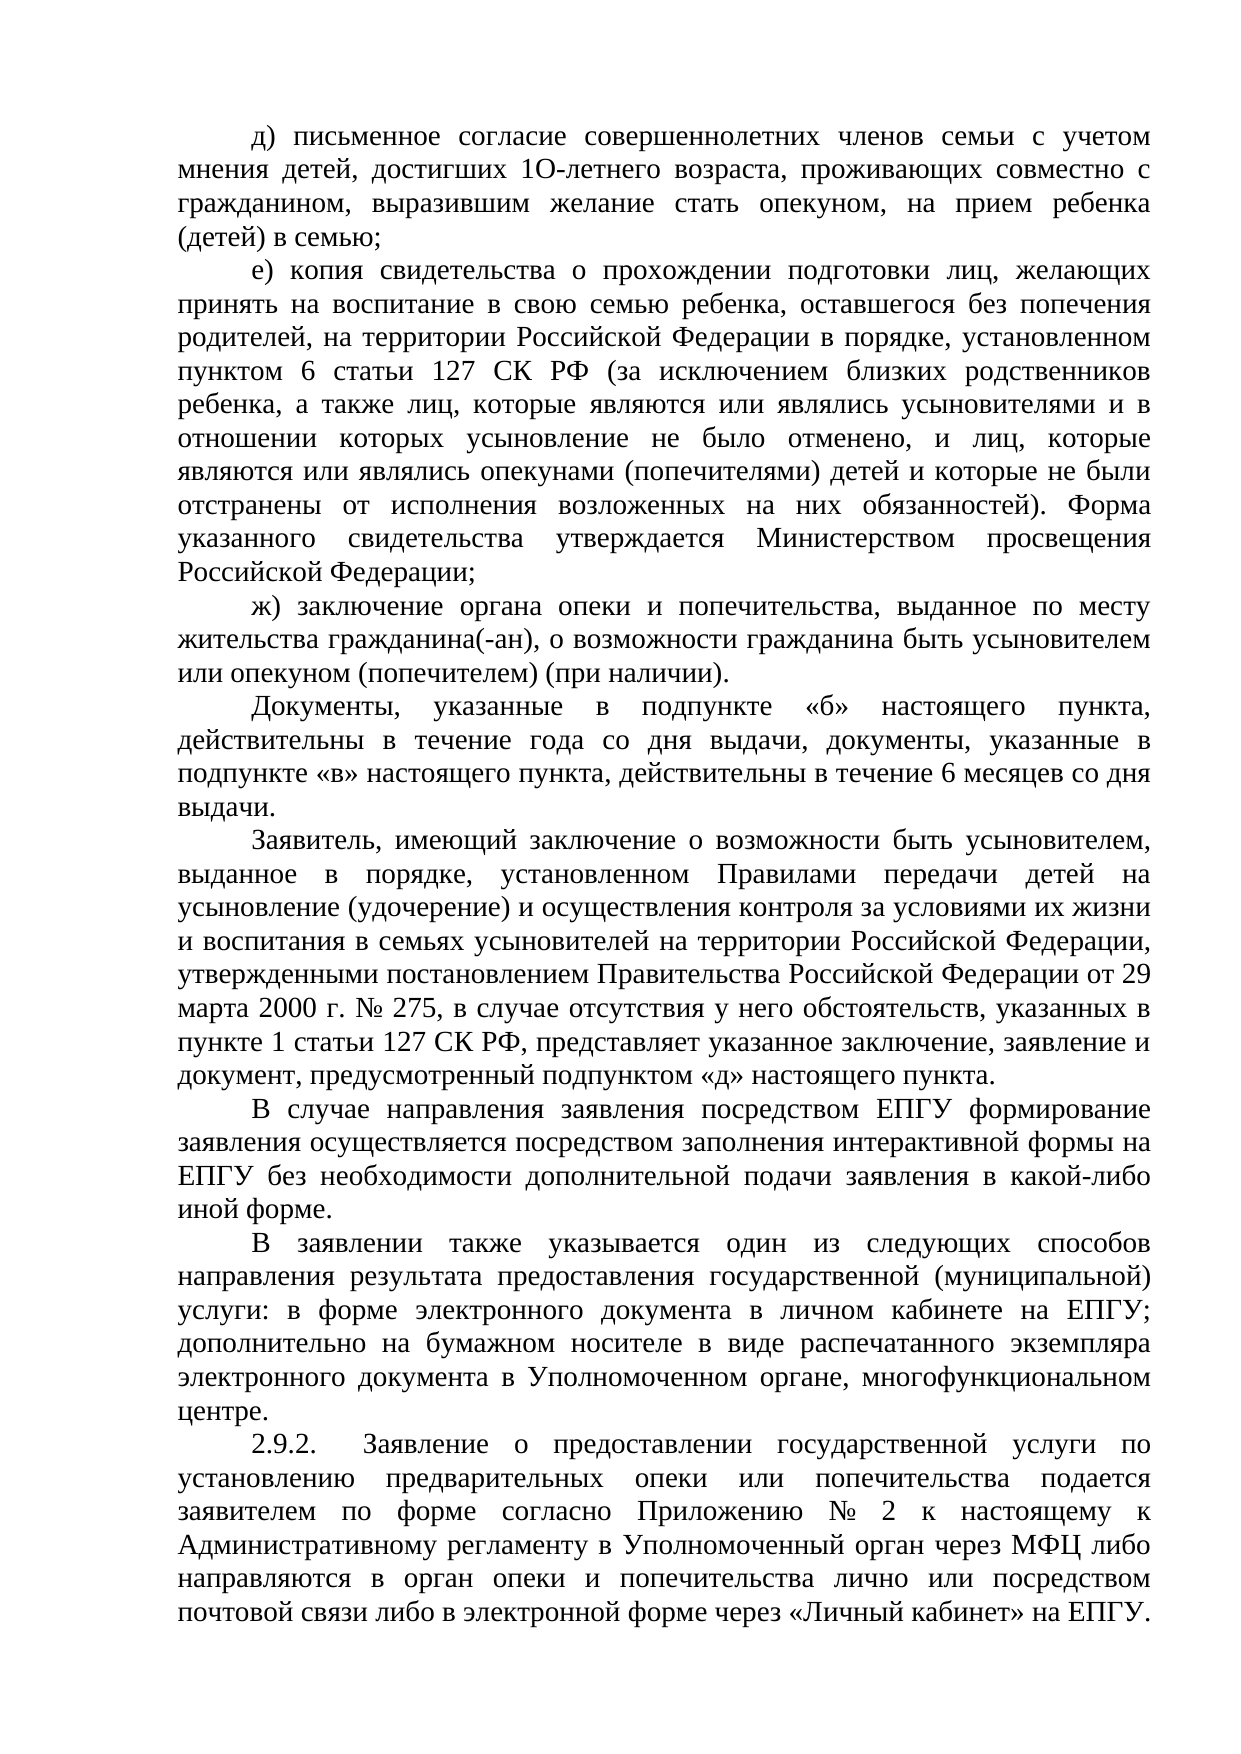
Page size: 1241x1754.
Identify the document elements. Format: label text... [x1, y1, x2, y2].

text Документы, указанные в подпункте «б» настоящего пункта, действительны в течение года со дня выдачи, документы, указанные в подпункте «в» настоящего пункта, действительны в течение 6 месяцев со дня выдачи. [177, 688, 1152, 822]
text В заявлении также указывается один из следующих способов направления результата предоставления государственной (муниципальной) услуги: в форме электронного документа в личном кабинете на ЕПГУ; дополнительно на бумажном носителе в виде распечатанного экземпляра электронного документа в Уполномоченном органе, многофункциональном центре. [177, 1225, 1152, 1426]
list Заявление о предоставлении государственной услуги по установлению предварительных опеки или попечительства подается заявителем по форме согласно Приложению № 2 к настоящему к Административному регламенту в Уполномоченный орган через МФЦ либо направляются в орган опеки и попечительства лично или посредством почтовой связи либо в электронной форме через «Личный кабинет» на ЕПГУ. [177, 1426, 1152, 1627]
text е) копия свидетельства о прохождении подготовки лиц, желающих принять на воспитание в свою семью ребенка, оставшегося без попечения родителей, на территории Российской Федерации в порядке, установленном пунктом 6 статьи 127 СК РФ (за исключением близких родственников ребенка, а также лиц, которые являются или являлись усыновителями и в отношении которых усыновление не было отменено, и лиц, которые являются или являлись опекунами (попечителями) детей и которые не были отстранены от исполнения возложенных на них обязанностей). Форма указанного свидетельства утверждается Министерством просвещения Российской Федерации; [177, 252, 1152, 588]
text д) письменное согласие совершеннолетних членов семьи с учетом мнения детей, достигших 1О-летнего возраста, проживающих совместно с гражданином, выразившим желание стать опекуном, на прием ребенка (детей) в семью; [177, 118, 1152, 252]
text Заявитель, имеющий заключение о возможности быть усыновителем, выданное в порядке, установленном Правилами передачи детей на усыновление (удочерение) и осуществления контроля за условиями их жизни и воспитания в семьях усыновителей на территории Российской Федерации, утвержденными постановлением Правительства Российской Федерации от 29 марта 2000 г. № 275, в случае отсутствия у него обстоятельств, указанных в пункте 1 статьи 127 СК РФ, представляет указанное заключение, заявление и документ, предусмотренный подпунктом «д» настоящего пункта. [177, 822, 1152, 1091]
text ж) заключение органа опеки и попечительства, выданное по месту жительства гражданина(-ан), о возможности гражданина быть усыновителем или опекуном (попечителем) (при наличии). [177, 588, 1152, 688]
text В случае направления заявления посредством ЕПГУ формирование заявления осуществляется посредством заполнения интерактивной формы на ЕПГУ без необходимости дополнительной подачи заявления в какой-либо иной форме. [177, 1091, 1152, 1225]
